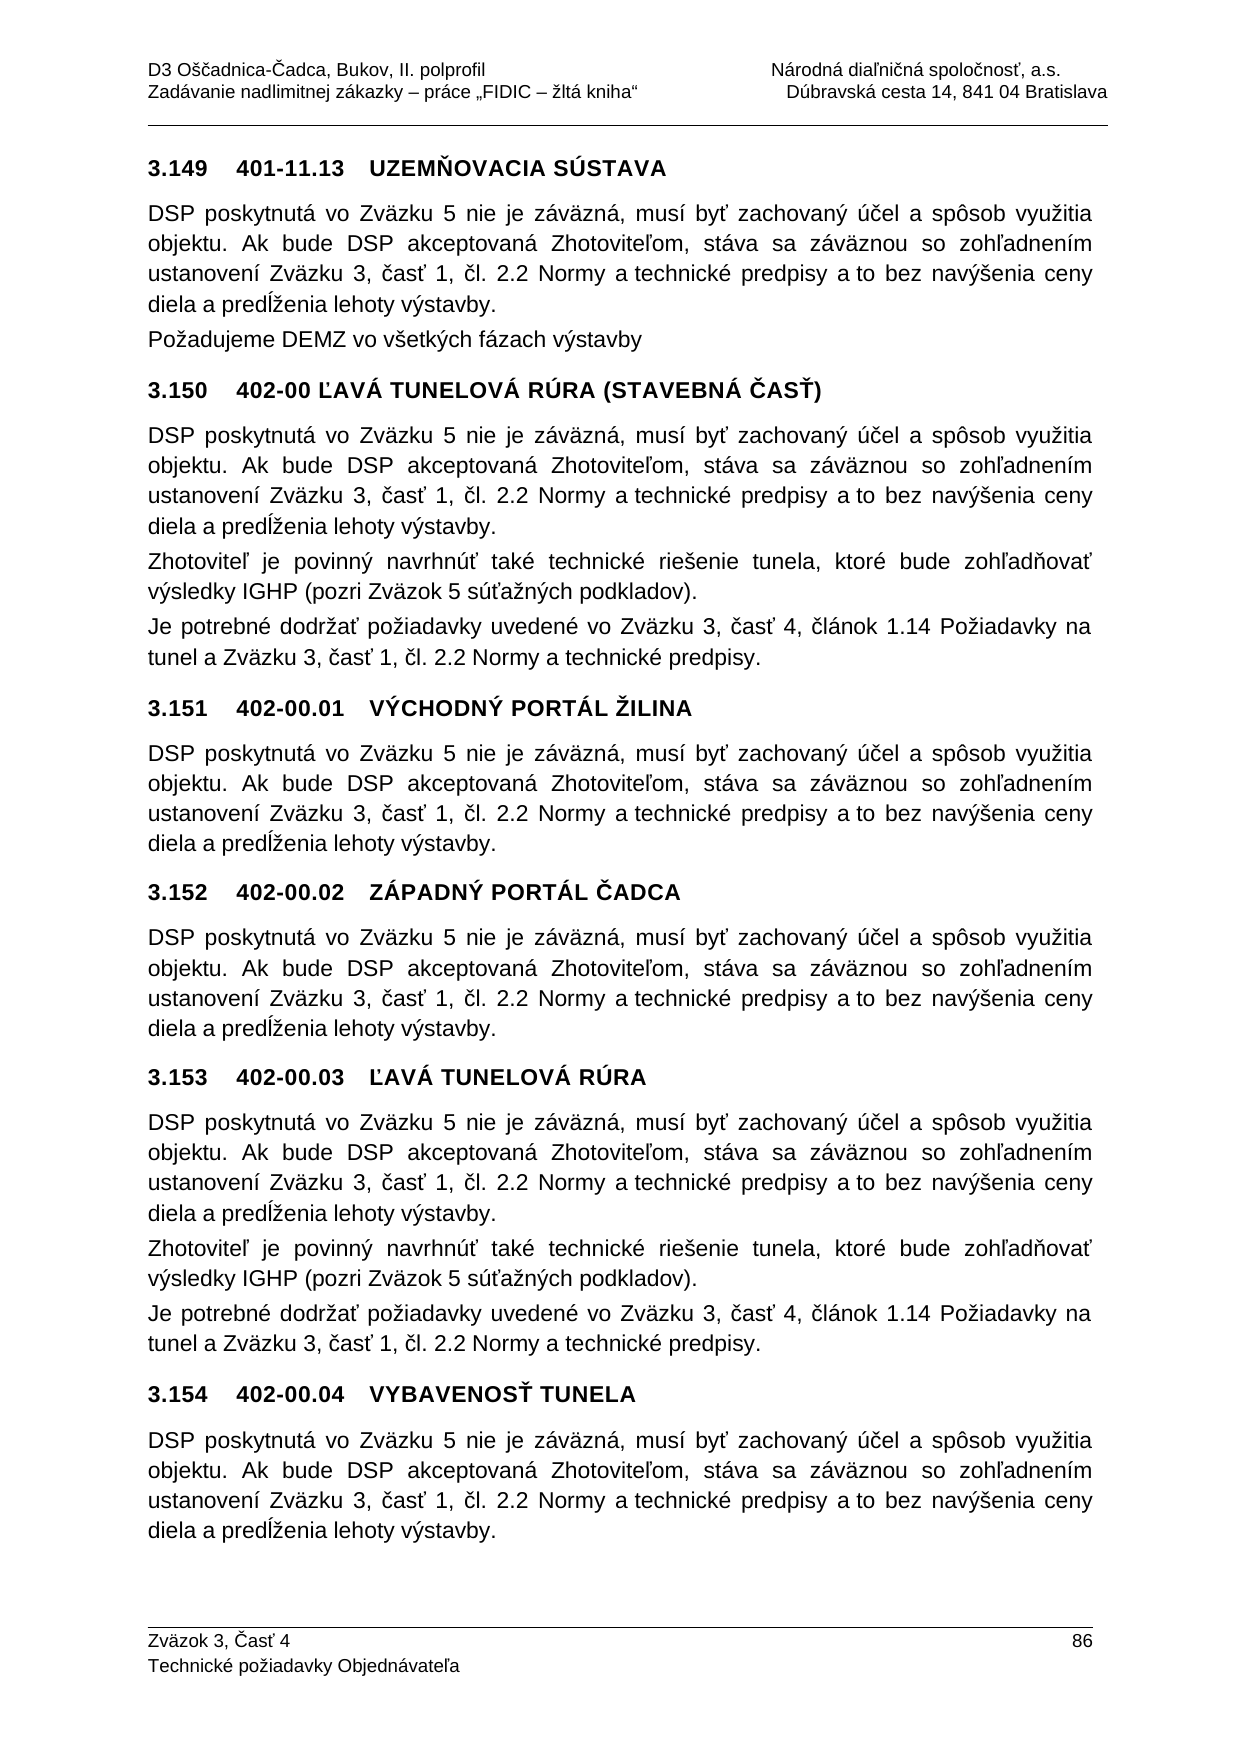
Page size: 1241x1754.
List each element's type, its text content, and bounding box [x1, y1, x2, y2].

text Je potrebné dodržať požiadavky uvedené vo Zväzku 3, časť 4, článok 1.14 Požiadavky na tunel a Zväzku 3, časť 1, čl. 2.2 Normy a technické predpisy. [148, 1300, 1093, 1357]
subtitle 402-00 Ľavá tunelová rúra (stavebná časť) [148, 377, 1093, 403]
subtitle 402-00.02 Západný portál Čadca [148, 879, 1093, 906]
subtitle 402-00.01 Východný portál Žilina [148, 694, 1093, 721]
text Zhotoviteľ je povinný navrhnúť také technické riešenie tunela, ktoré bude zohľadňovať výsledky IGHP (pozri Zväzok 5 súťažných podkladov). [148, 548, 1093, 604]
text Je potrebné dodržať požiadavky uvedené vo Zväzku 3, časť 4, článok 1.14 Požiadavky na tunel a Zväzku 3, časť 1, čl. 2.2 Normy a technické predpisy. [148, 613, 1093, 670]
text Zhotoviteľ je povinný navrhnúť také technické riešenie tunela, ktoré bude zohľadňovať výsledky IGHP (pozri Zväzok 5 súťažných podkladov). [148, 1235, 1093, 1291]
subtitle 401-11.13 Uzemňovacia sústava [148, 155, 1093, 181]
subtitle 402-00.03 ĽAVÁ tunelová rúra [148, 1064, 1093, 1090]
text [148, 1427, 1093, 1543]
subtitle 402-00.04 Vybavenosť tunela [148, 1381, 1093, 1408]
text Požadujeme DEMZ vo všetkých fázach výstavby [148, 326, 1093, 352]
